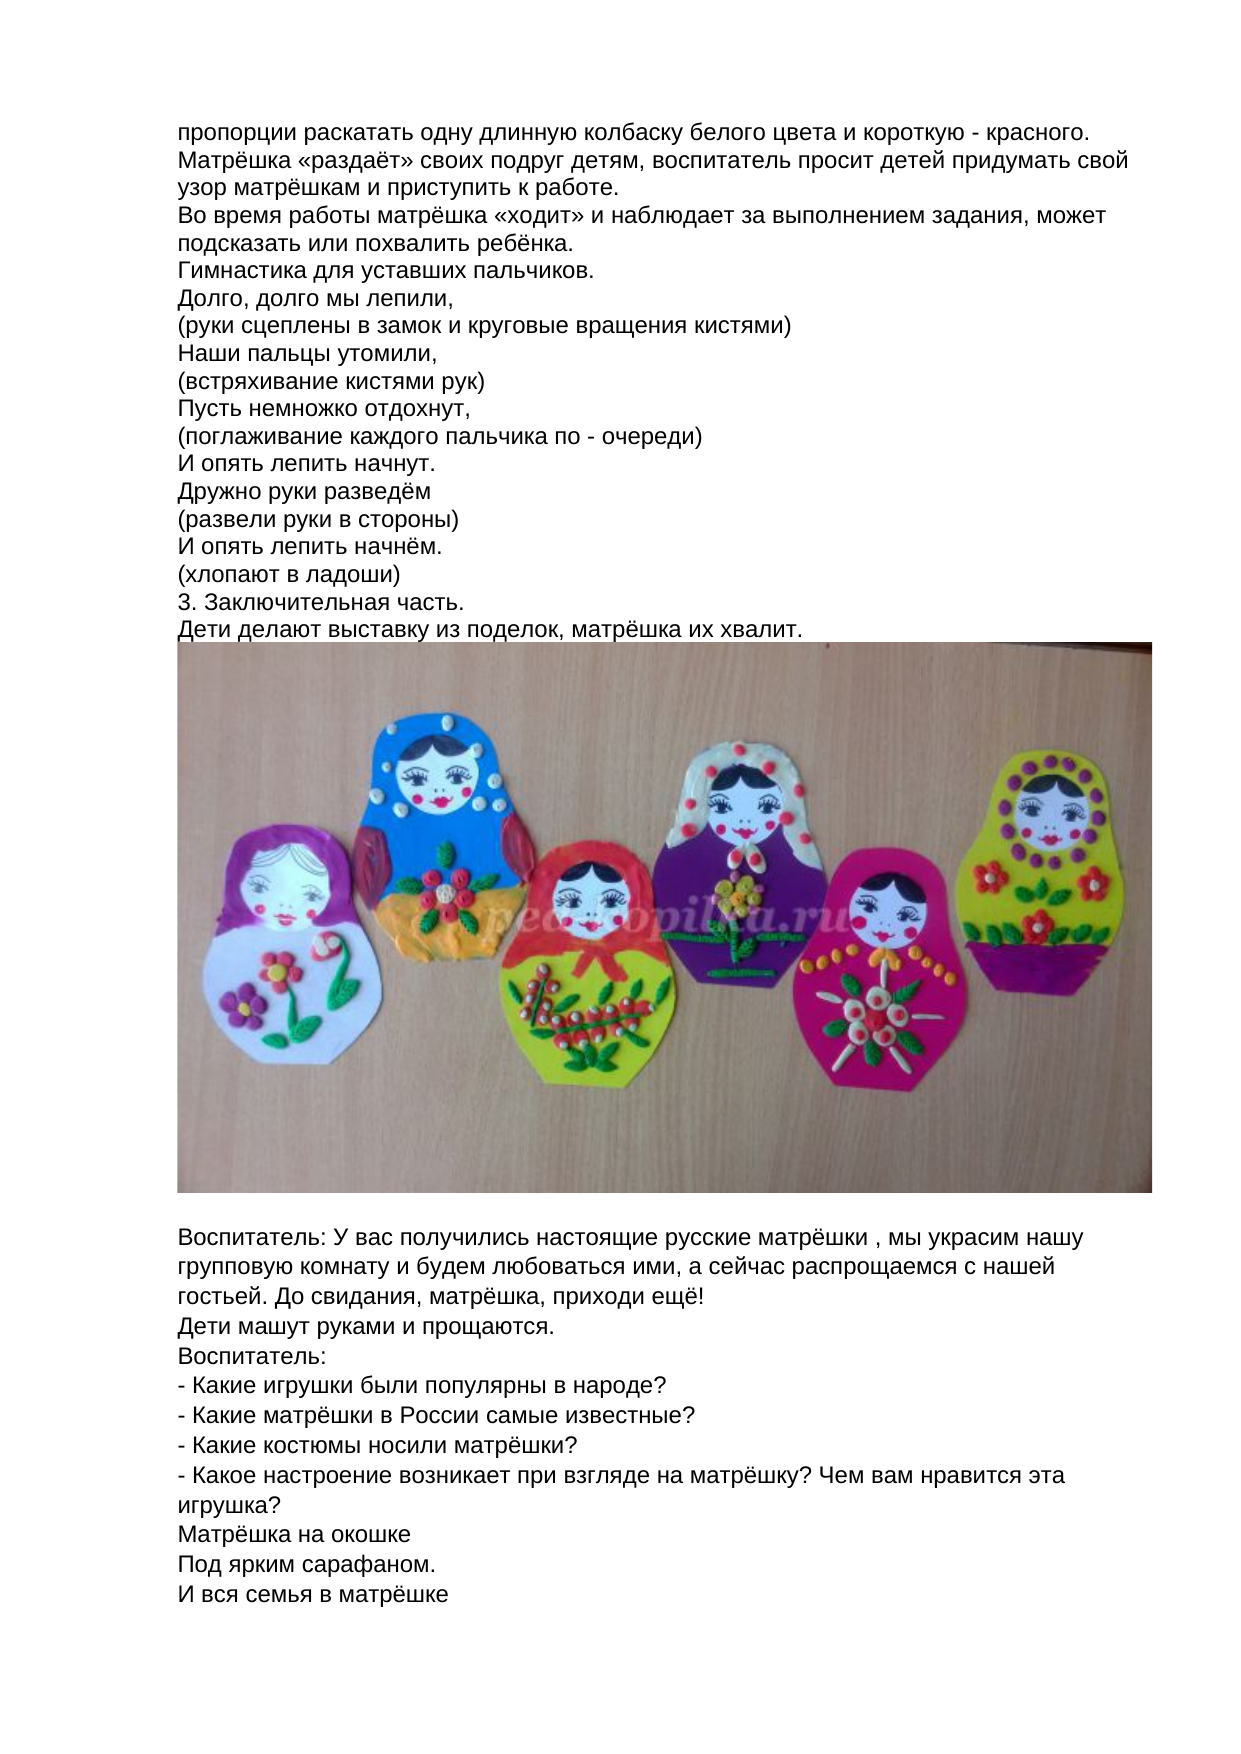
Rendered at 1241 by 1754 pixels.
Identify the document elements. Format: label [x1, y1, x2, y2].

picture [177, 642, 1153, 1193]
text [177, 118, 1152, 642]
text [177, 1193, 1152, 1607]
